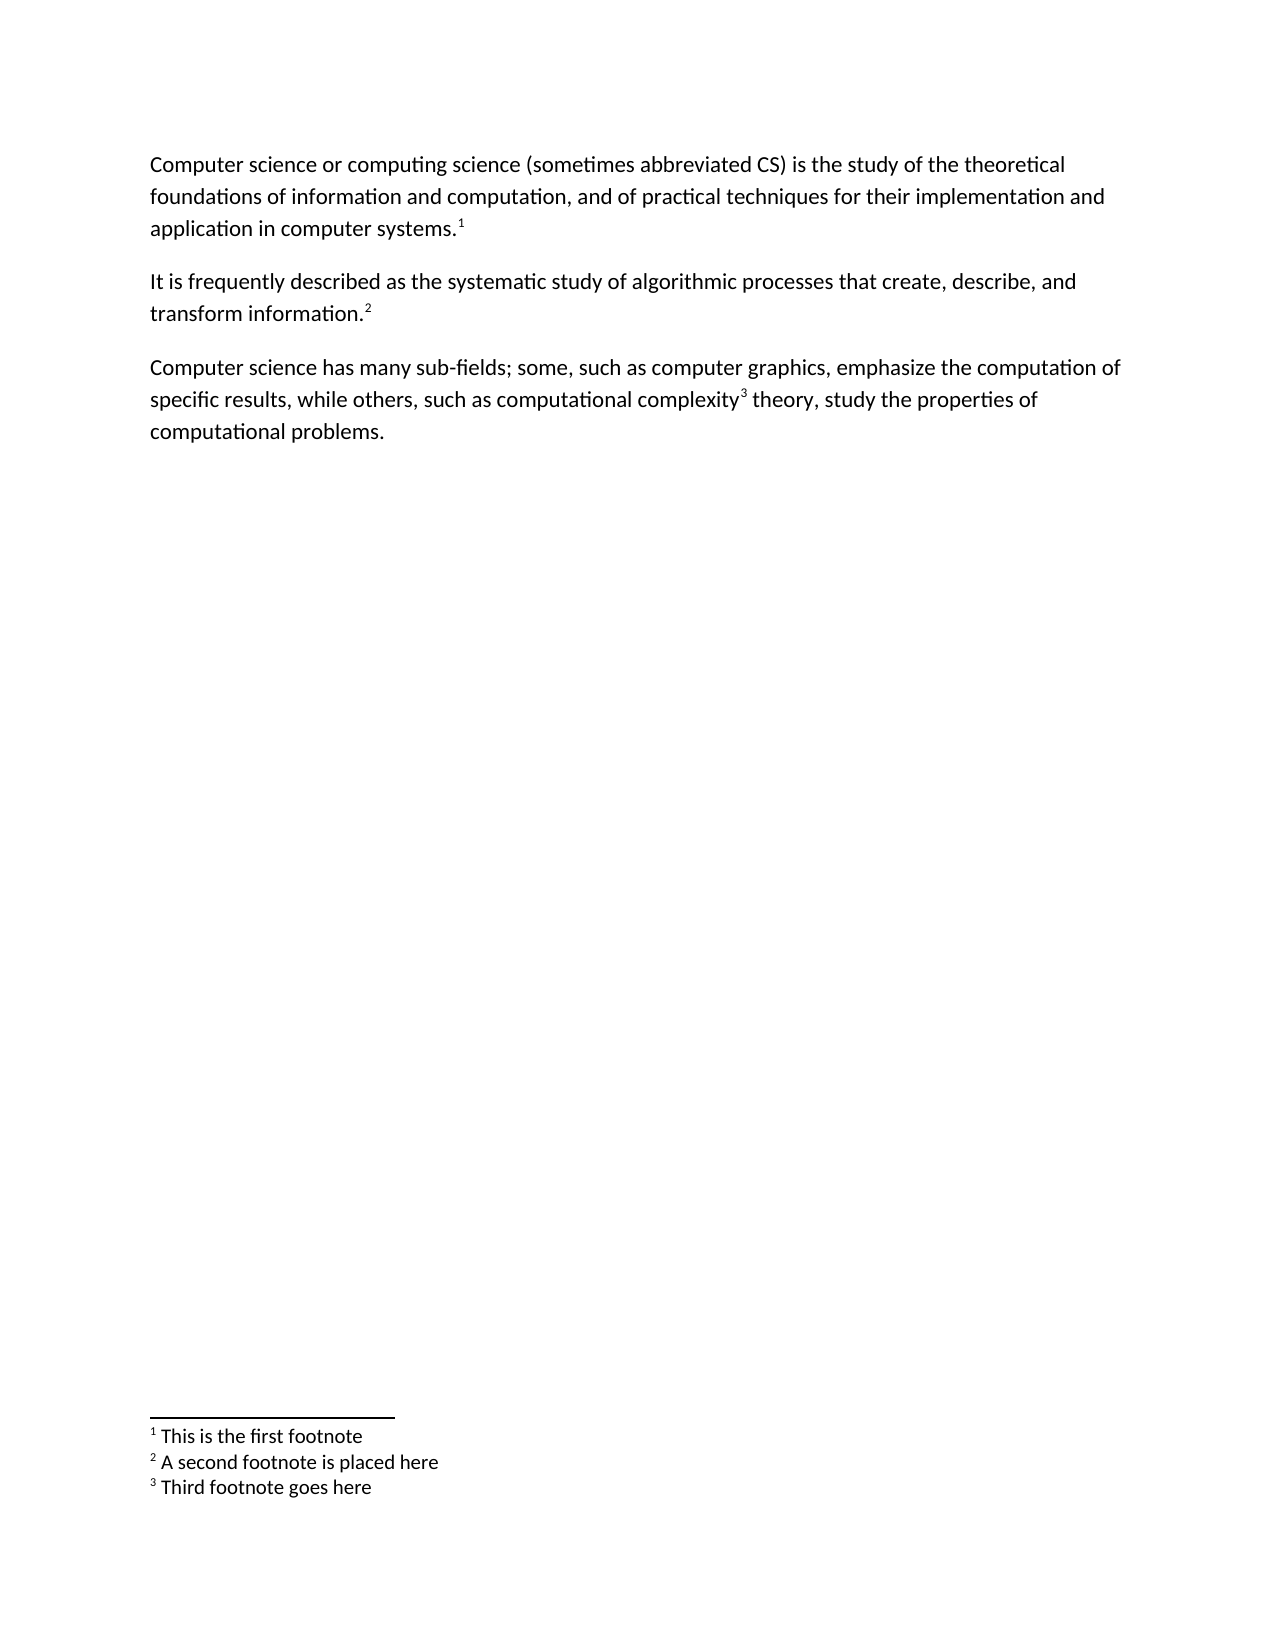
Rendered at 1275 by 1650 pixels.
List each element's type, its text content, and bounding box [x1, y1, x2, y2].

text Computer science or computing science (sometimes abbreviated CS) is the study of the theoretical foundations of information and computation, and of practical techniques for their implementation and application in computer systems. [150, 150, 1125, 242]
text Computer science has many sub-fields; some, such as computer graphics, emphasize the computation of specific results, while others, such as computational complexity theory, study the properties of computational problems. [150, 353, 1125, 445]
text It is frequently described as the systematic study of algorithmic processes that create, describe, and transform information. [150, 267, 1125, 328]
